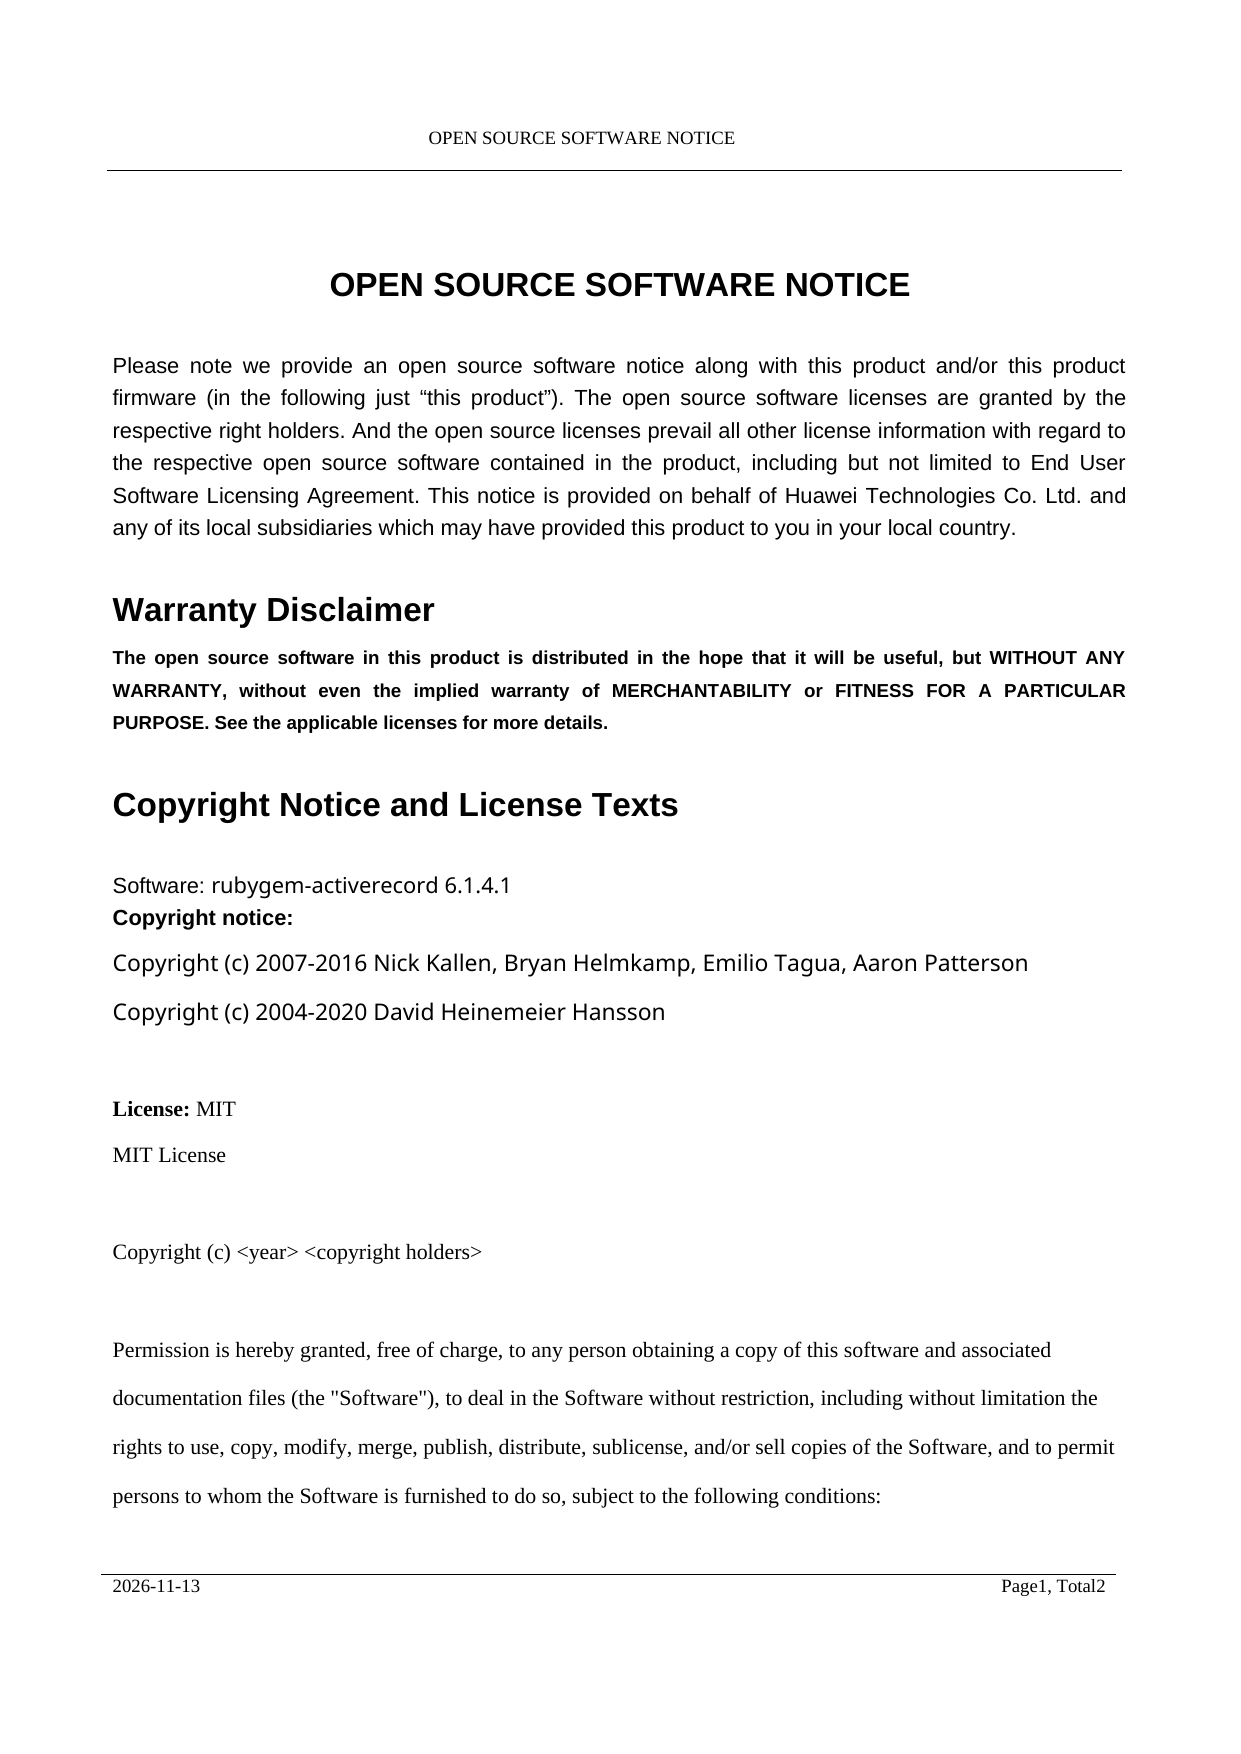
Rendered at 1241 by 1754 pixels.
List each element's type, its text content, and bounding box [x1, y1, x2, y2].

text Copyright notice: [112, 901, 1128, 934]
text OPEN SOURCE SOFTWARE NOTICE [112, 251, 1128, 316]
text Software: rubygem-activerecord 6.1.4.1 [112, 869, 1128, 901]
text Copyright (c) 2007-2016 Nick Kallen, Bryan Helmkamp, Emilio Tagua, Aaron Patterson Copyright (c) 2004-2020 David Heinemeier Hansson [112, 947, 1128, 1077]
text Warranty Disclaimer [112, 576, 1128, 641]
text License: MIT [112, 1093, 1128, 1125]
text Please note we provide an open source software notice along with this product and/or this product firmware (in the following just “this product”). The open source software licenses are granted by the respective right holders. And the open source licenses prevail all other license information with regard to the respective open source software contained in the product, including but not limited to End User Software Licensing Agreement. This notice is provided on behalf of Huawei Technologies Co. Ltd. and any of its local subsidiaries which may have provided this product to you in your local country. [112, 349, 1128, 544]
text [112, 1138, 1128, 1512]
text The open source software in this product is distributed in the hope that it will be useful, but WITHOUT ANY WARRANTY, without even the implied warranty of MERCHANTABILITY or FITNESS FOR A PARTICULAR PURPOSE. See the applicable licenses for more details. [112, 641, 1128, 739]
text Copyright Notice and License Texts [112, 771, 1128, 836]
